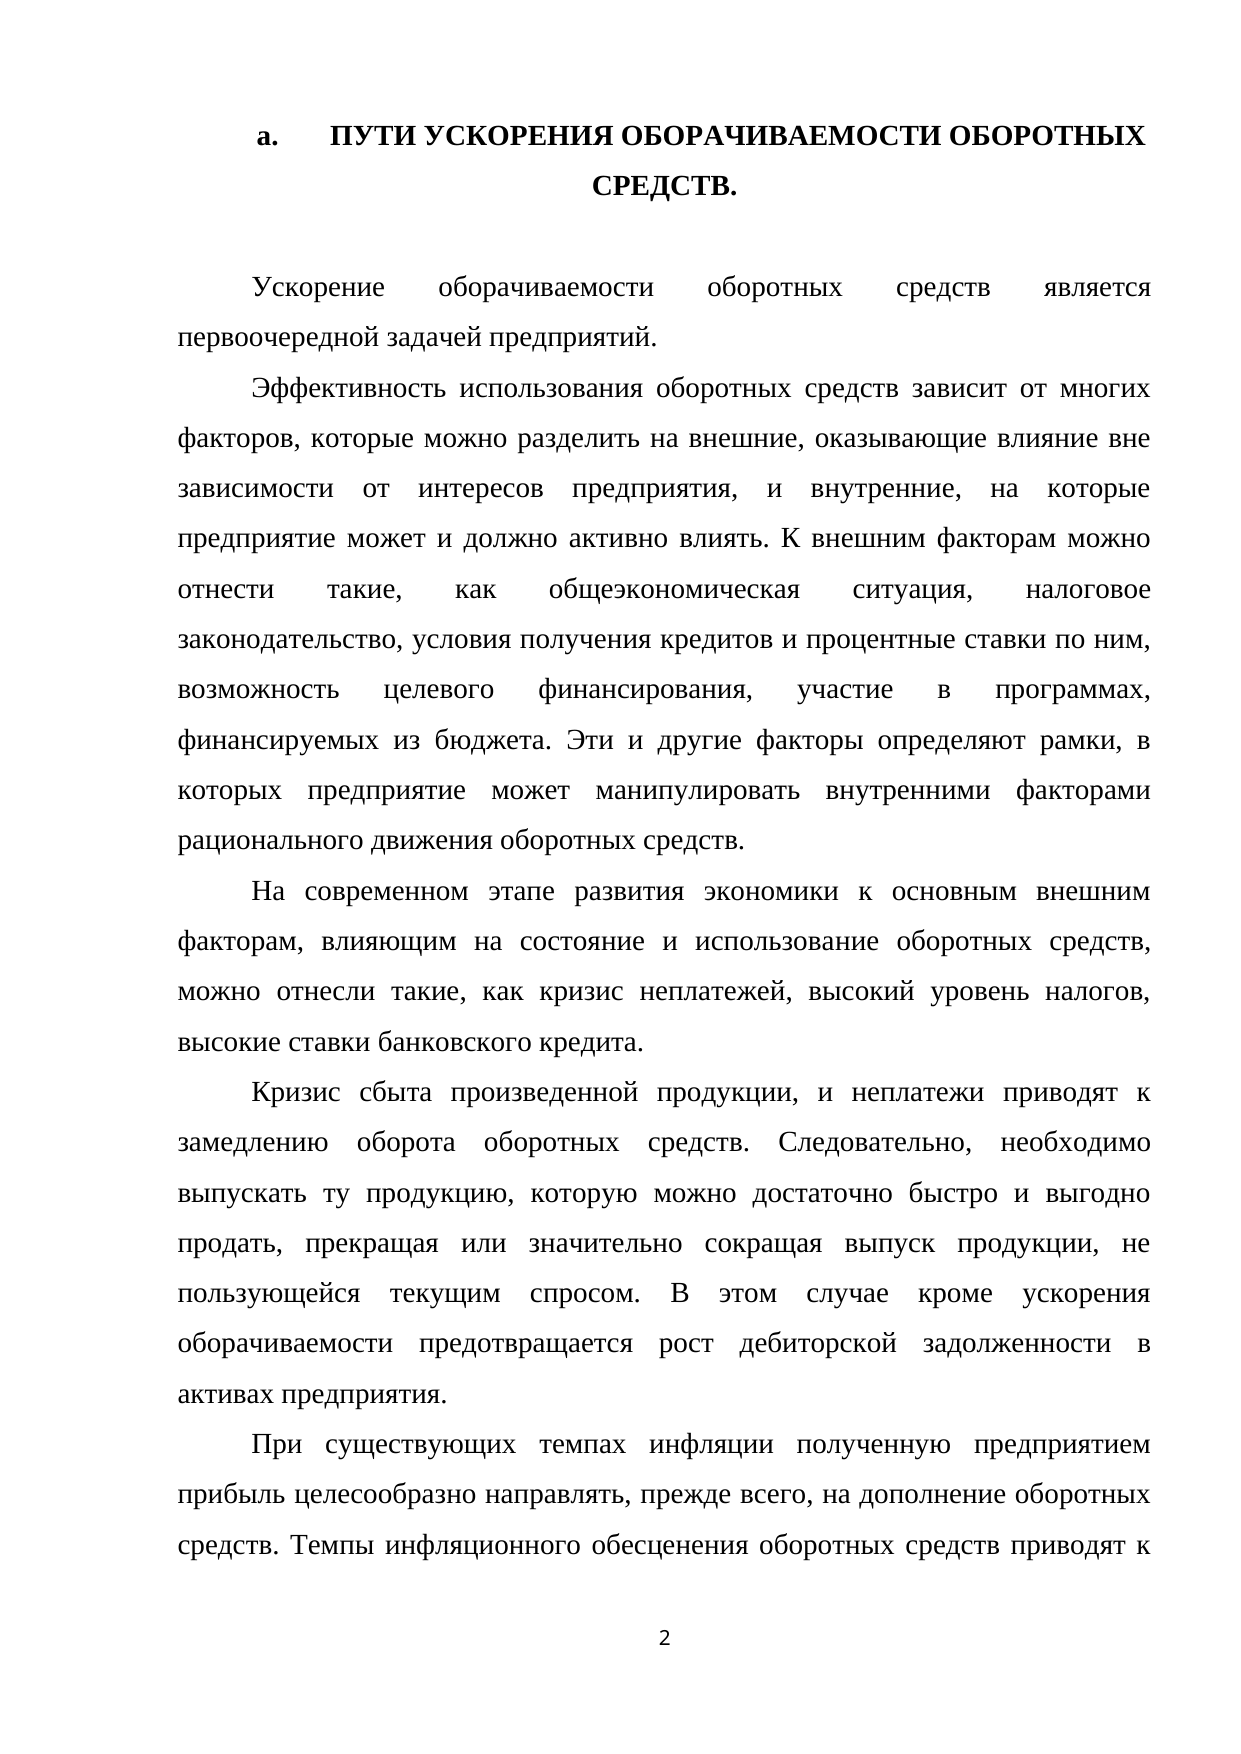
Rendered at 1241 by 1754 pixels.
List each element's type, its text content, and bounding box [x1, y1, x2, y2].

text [177, 1426, 1152, 1560]
text Ускорение оборачиваемости оборотных средств является первоочередной задачей предприятий. [177, 269, 1152, 353]
text Эффективность использования оборотных средств зависит от многих факторов, которые можно разделить на внешние, оказывающие влияние вне зависимости от интересов предприятия, и внутренние, на которые предприятие может и должно активно влиять. К внешним факторам можно отнести такие, как общеэкономическая ситуация, налоговое законодательство, условия получения кредитов и процентные ставки по ним, возможность целевого финансирования, участие в программах, финансируемых из бюджета. Эти и другие факторы определяют рамки, в которых предприятие может манипулировать внутренними факторами рационального движения оборотных средств. [177, 370, 1152, 856]
list ПУТИ УСКОРЕНИЯ ОБОРАЧИВАЕМОСТИ ОБОРОТНЫХ СРЕДСТВ. [177, 118, 1152, 202]
text Кризис сбыта произведенной продукции, и неплатежи приводят к замедлению оборота оборотных средств. Следовательно, необходимо выпускать ту продукцию, которую можно достаточно быстро и выгодно продать, прекращая или значительно сокращая выпуск продукции, не пользующейся текущим спросом. В этом случае кроме ускорения оборачиваемости предотвращается рост дебиторской задолженности в активах предприятия. [177, 1074, 1152, 1409]
text На современном этапе развития экономики к основным внешним факторам, влияющим на состояние и использование оборотных средств, можно отнесли такие, как кризис неплатежей, высокий уровень налогов, высокие ставки банковского кредита. [177, 873, 1152, 1057]
